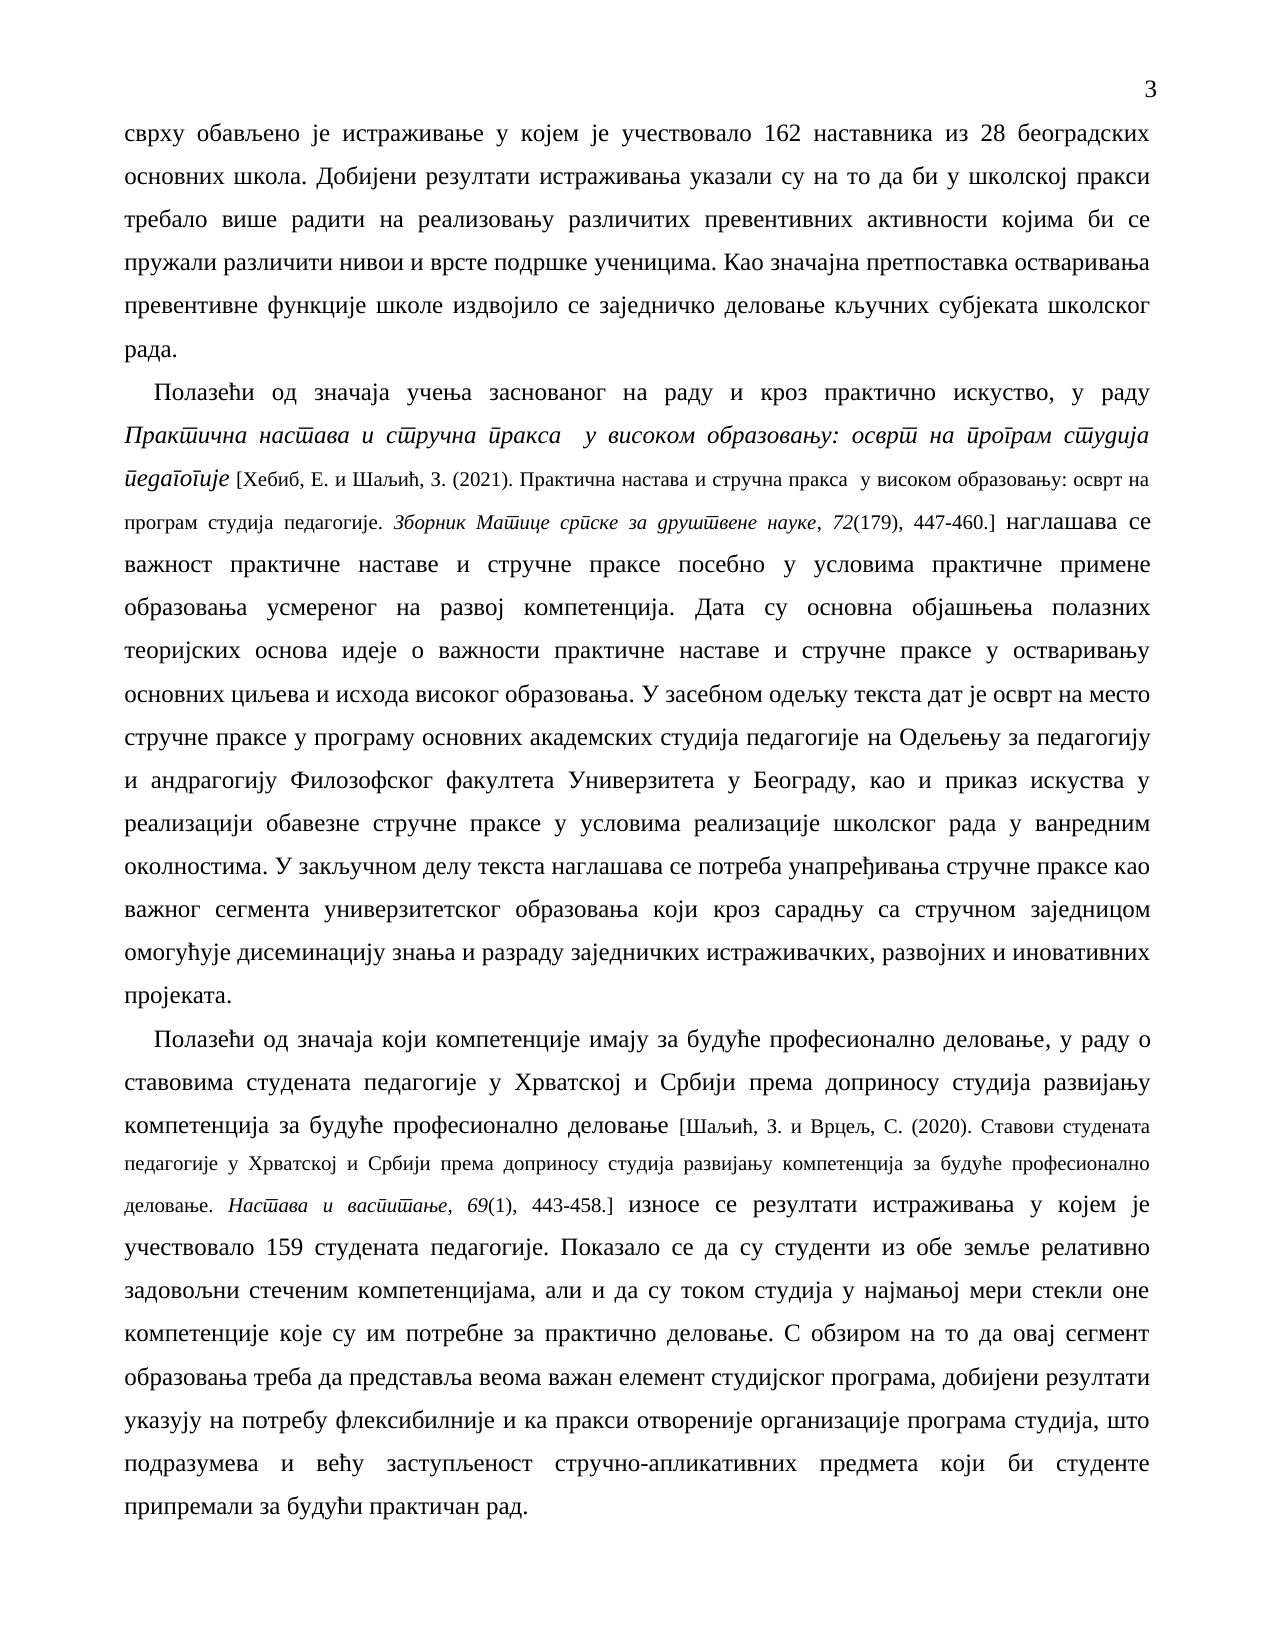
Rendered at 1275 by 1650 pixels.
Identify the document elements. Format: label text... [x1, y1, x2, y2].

text Полазећи од значаја учења заснованог на раду и кроз практично искуство, у раду Практична настава и стручна пракса у високом образовању: осврт на програм студија педагогије [Хебиб, Е. и Шаљић, З. (2021). Практична настава и стручна пракса у високом образовању: осврт на програм студија педагогије. Зборник Матице српске за друштвене науке, 72(179), 447-460.] наглашава се важност практичне наставе и стручне праксе посебно у условима практичне примене образовања усмереног на развој компетенција. Дата су основна објашњења полазних теоријских основа идеје о важности практичне наставе и стручне праксе у остваривању основних циљева и исхода високог образовања. У засебном одељку текста дат је осврт на место стручне праксе у програму основних академских студија педагогије на Одељењу за педагогију и андрагогију Филозофског факултета Универзитета у Београду, као и приказ искуства у реализацији обавезне стручне праксе у условима реализације школског рада у ванредним околностима. У закључном делу текста наглашава се потреба унапређивања стручне праксе као важног сегмента универзитетског образовања који кроз сарадњу са стручном заједницом омогућује дисеминацију знања и разраду заједничких истраживачких, развојних и иновативних пројеката. [124, 377, 1151, 1009]
text Полазећи од значаја који компетенције имају за будуће професионално деловање, у раду о ставовима студената педагогије у Хрватској и Србији према доприносу студија развијању компетенција за будуће професионално деловање [Шаљић, З. и Врцељ, С. (2020). Ставови студената педагогије у Хрватској и Србији према доприносу студија развијању компетенција за будуће професионално деловање. Настава и васпитање, 69(1), 443-458.] износе се резултати истраживања у којем је учествовало 159 студената педагогије. Показало се да су студенти из обе земље релативно задовољни стеченим компетенцијама, али и да су током студија у најмањој мери стекли оне компетенције које су им потребне за практично деловање. С обзиром на то да овај сегмент образовања треба да представља веома важан елемент студијског програма, добијени резултати указују на потребу флексибилније и ка пракси отвореније организације програма студија, што подразумева и већу заступљеност стручно-апликативних предмета који би студенте припремали за будући практичан рад. [124, 1024, 1151, 1520]
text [124, 118, 1151, 362]
